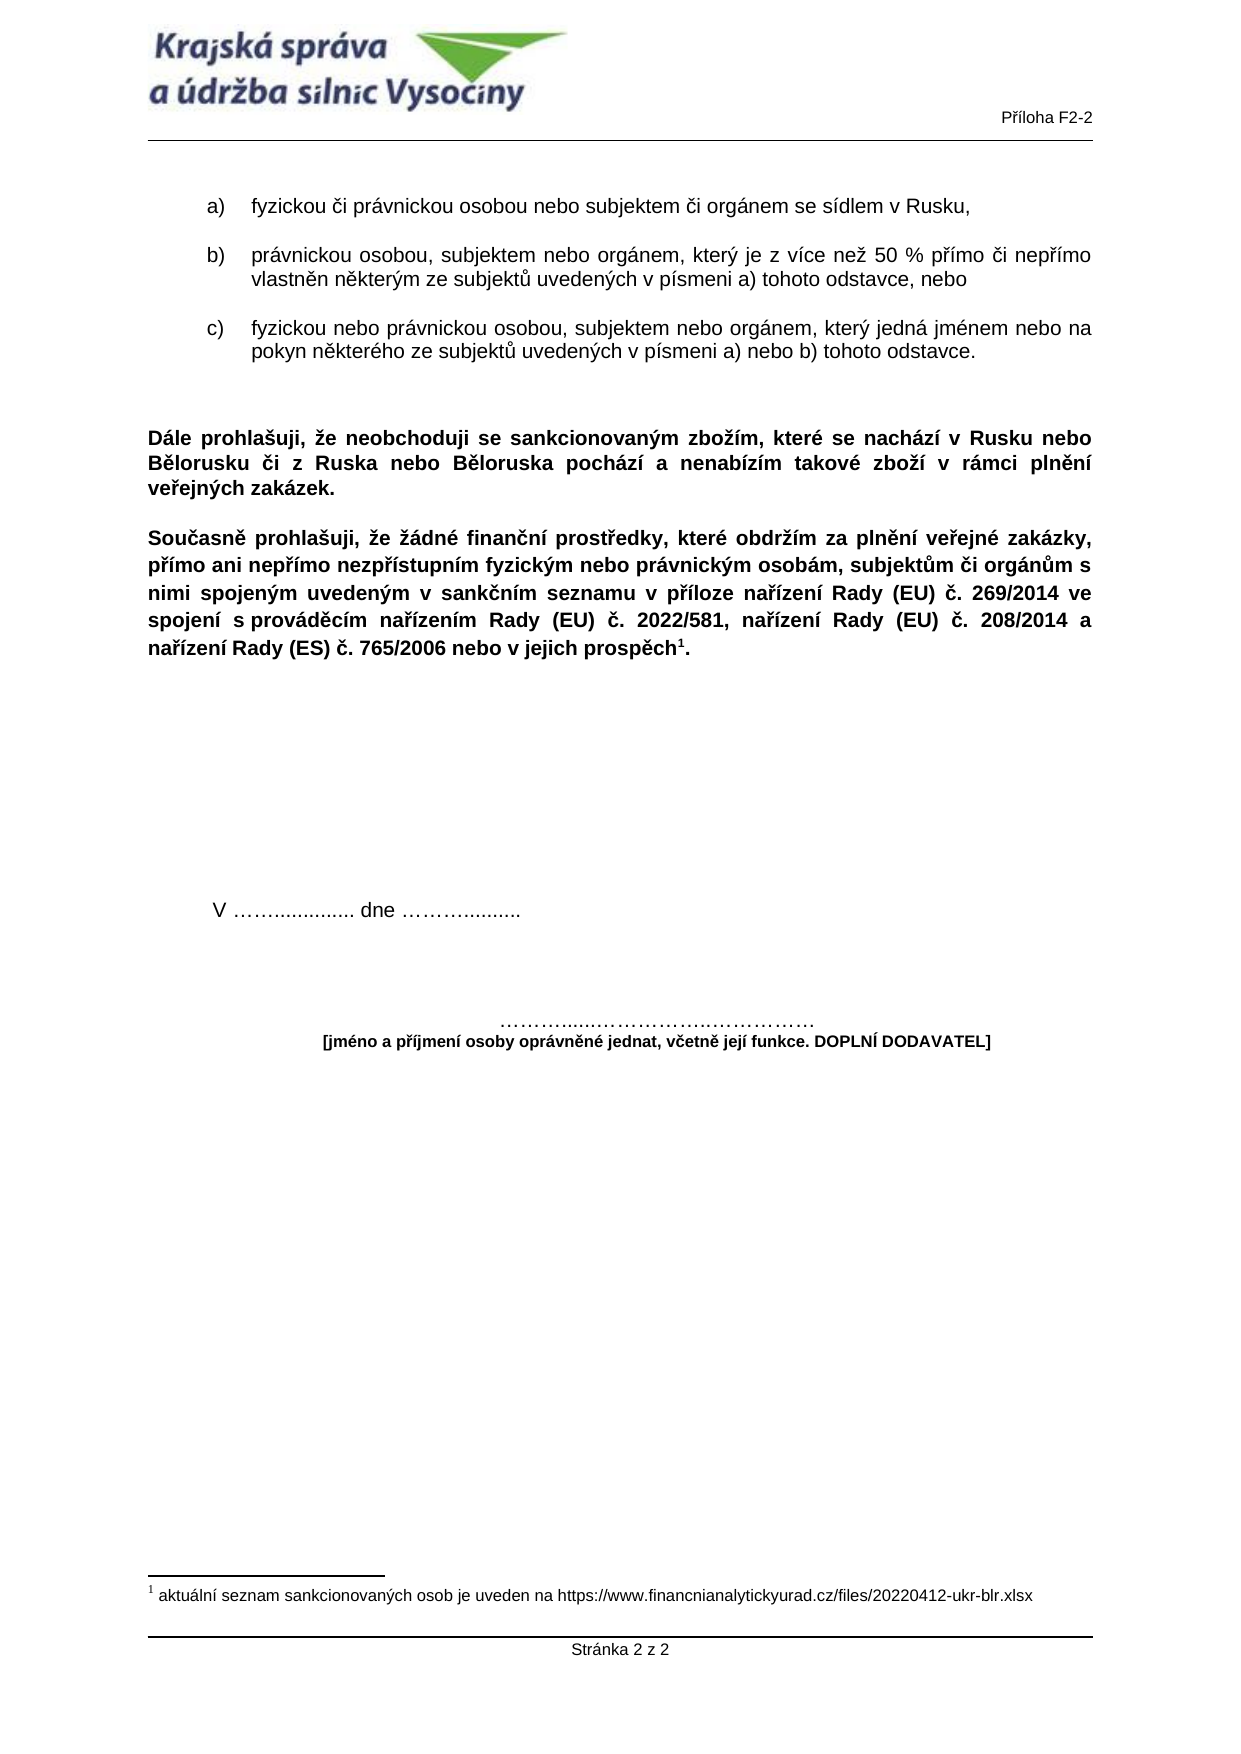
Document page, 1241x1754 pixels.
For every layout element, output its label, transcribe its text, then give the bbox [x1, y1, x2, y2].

text [jméno a příjmení osoby oprávněné jednat, včetně její funkce. DOPLNÍ DODAVATEL] [221, 1032, 1093, 1051]
text ………......……………..…………… [221, 1008, 1093, 1032]
picture [147, 24, 568, 115]
list Současně prohlašuji, že žádné finanční prostředky, které obdržím za plnění veřejné zakázky, přímo ani nepřímo nezpřístupním fyzickým nebo právnickým osobám, subjektům či orgánům s nimi spojeným uvedeným v sankčním seznamu v příloze nařízení Rady (EU) č. 269/2014 ve spojení s prováděcím nařízením Rady (EU) č. 2022/581, nařízení Rady (EU) č. 208/2014 a nařízení Rady (ES) č. 765/2006 nebo v jejich prospěch. [148, 526, 1093, 660]
list fyzickou či právnickou osobou nebo subjektem či orgánem se sídlem v Rusku, [207, 193, 1093, 217]
subtitle Dále prohlašuji, že neobchoduji se sankcionovaným zbožím, které se nachází v Rusku nebo Bělorusku či z Ruska nebo Běloruska pochází a nenabízím takové zboží v rámci plnění veřejných zakázek. [148, 426, 1093, 501]
list V …….............. dne ……….......... [207, 898, 1093, 922]
